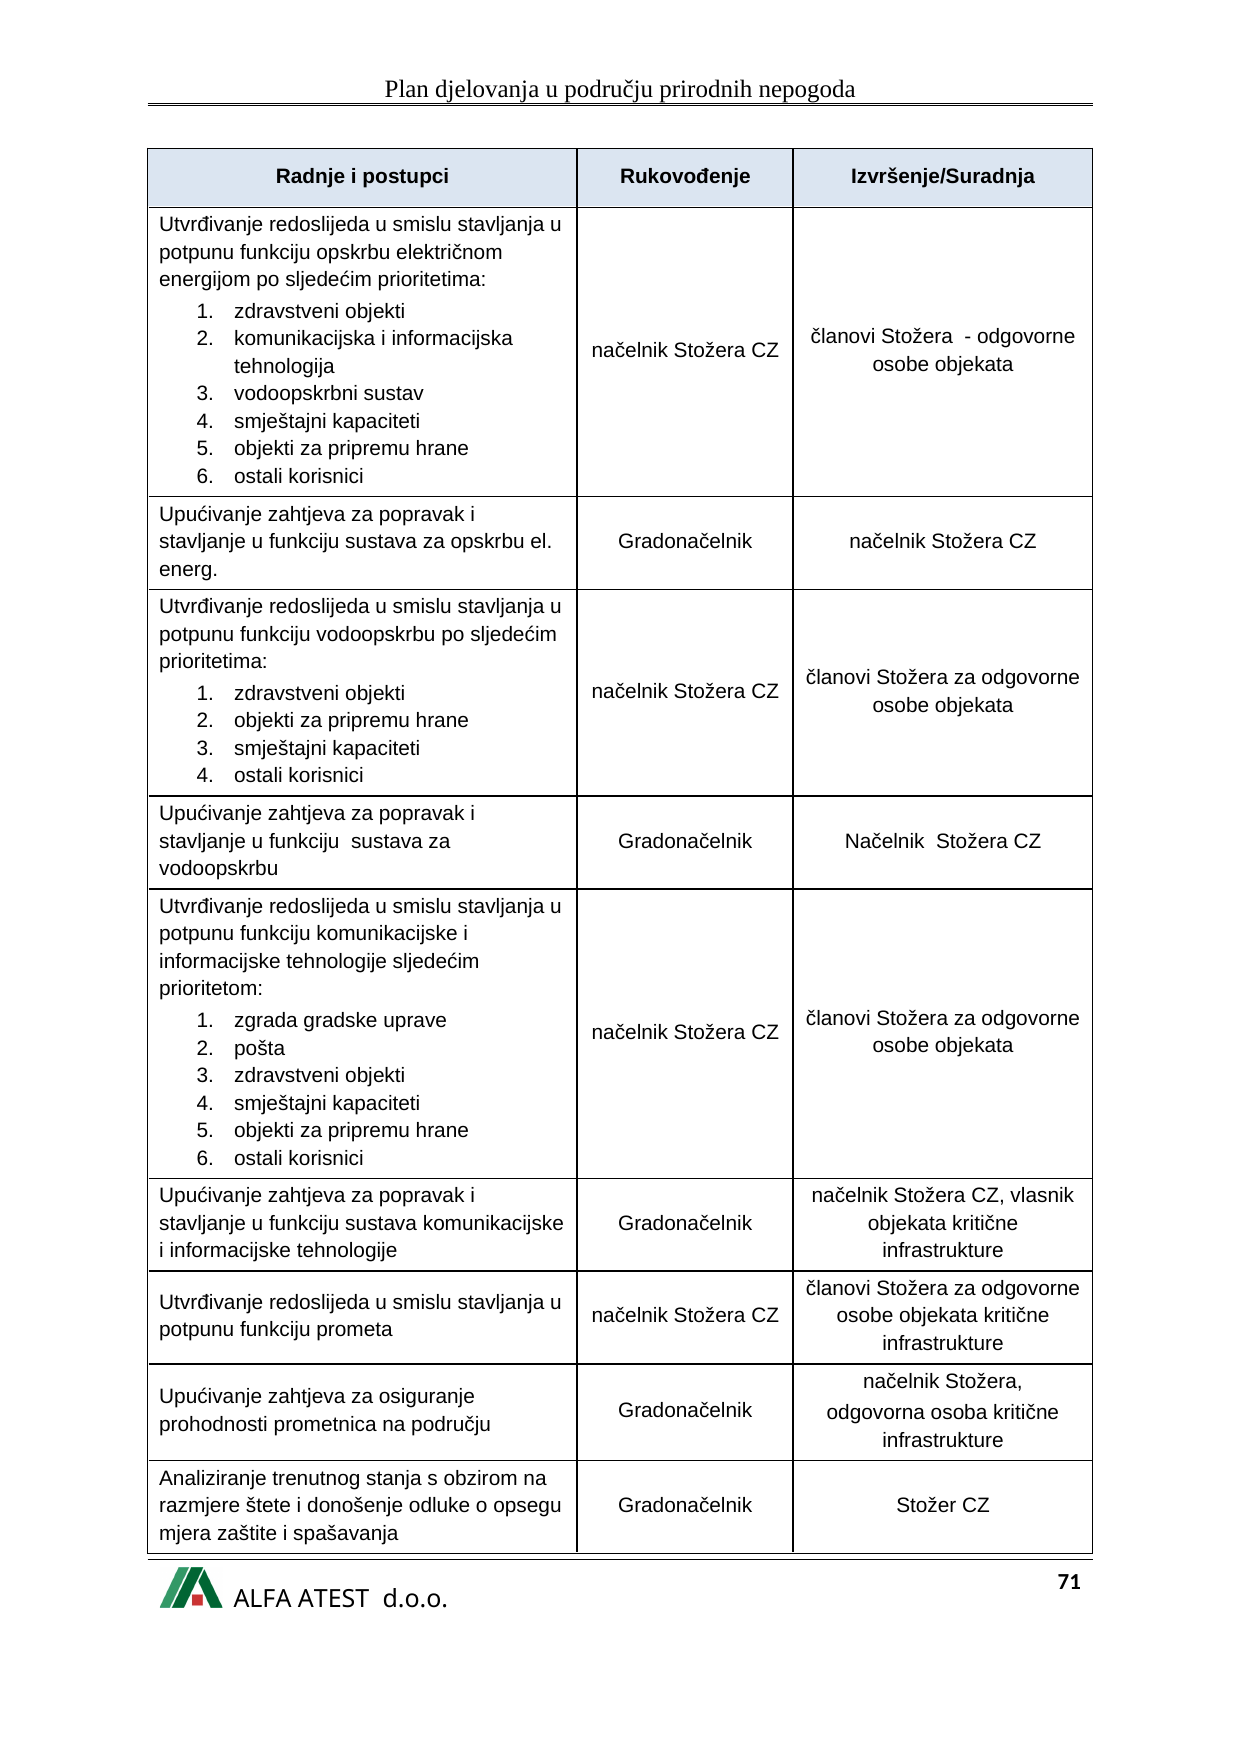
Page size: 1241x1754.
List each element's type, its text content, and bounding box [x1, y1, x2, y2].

table_cell načelnik Stožera CZ [794, 497, 1092, 588]
table_cell Upućivanje zahtjeva za popravak i stavljanje u funkciju sustava za opskrbu el. energ. [148, 497, 576, 588]
table_cell Gradonačelnik [578, 1461, 792, 1552]
table_cell Gradonačelnik [578, 1365, 792, 1460]
table_cell načelnik Stožera CZ, vlasnik objekata kritične infrastrukture [794, 1179, 1092, 1270]
table_cell Upućivanje zahtjeva za popravak i stavljanje u funkciju sustava za vodoopskrbu [148, 796, 576, 888]
table_cell Utvrđivanje redoslijeda u smislu stavljanja u potpunu funkciju komunikacijske i informacijske tehnologije sljedećim prioritetom: zgrada gradske uprave pošta zdravstveni objekti smještajni kapaciteti objekti za pripremu hrane ostali korisnici [148, 889, 576, 1177]
table_cell Gradonačelnik [578, 1179, 792, 1270]
table_cell Načelnik Stožera CZ [794, 797, 1092, 888]
table_cell načelnik Stožera CZ [578, 1272, 792, 1363]
table_cell Stožer CZ [794, 1461, 1092, 1552]
table_cell načelnik Stožera CZ [578, 208, 792, 496]
table_header Izvršenje/Suradnja [794, 149, 1092, 206]
table_cell Utvrđivanje redoslijeda u smislu stavljanja u potpunu funkciju opskrbu električnom energijom po sljedećim prioritetima: zdravstveni objekti komunikacijska i informacijska tehnologija vodoopskrbni sustav smještajni kapaciteti objekti za pripremu hrane ostali korisnici [148, 208, 576, 496]
table_cell Upućivanje zahtjeva za popravak i stavljanje u funkciju sustava komunikacijske i informacijske tehnologije [148, 1179, 576, 1270]
table_cell načelnik Stožera CZ [578, 890, 792, 1177]
table_cell Utvrđivanje redoslijeda u smislu stavljanja u potpunu funkciju prometa [148, 1271, 576, 1363]
table_cell članovi Stožera za odgovorne osobe objekata [794, 590, 1092, 795]
table_header Radnje i postupci [148, 149, 576, 206]
table_cell Analiziranje trenutnog stanja s obzirom na razmjere štete i donošenje odluke o opsegu mjera zaštite i spašavanja [148, 1461, 576, 1552]
table_cell Upućivanje zahtjeva za osiguranje prohodnosti prometnica na području [148, 1364, 576, 1460]
table_cell članovi Stožera za odgovorne osobe objekata [794, 890, 1092, 1177]
picture [159, 1567, 223, 1608]
table_cell članovi Stožera za odgovorne osobe objekata kritične infrastrukture [794, 1272, 1092, 1363]
table_cell Gradonačelnik [578, 497, 792, 588]
table_header Rukovođenje [578, 149, 792, 206]
table_cell Utvrđivanje redoslijeda u smislu stavljanja u potpunu funkciju vodoopskrbu po sljedećim prioritetima: zdravstveni objekti objekti za pripremu hrane smještajni kapaciteti ostali korisnici [148, 590, 576, 795]
table_cell načelnik Stožera CZ [578, 590, 792, 795]
table_cell Gradonačelnik [578, 797, 792, 888]
table_cell načelnik Stožera, odgovorna osoba kritične infrastrukture [794, 1365, 1092, 1460]
table_cell članovi Stožera - odgovorne osobe objekata [794, 208, 1092, 496]
